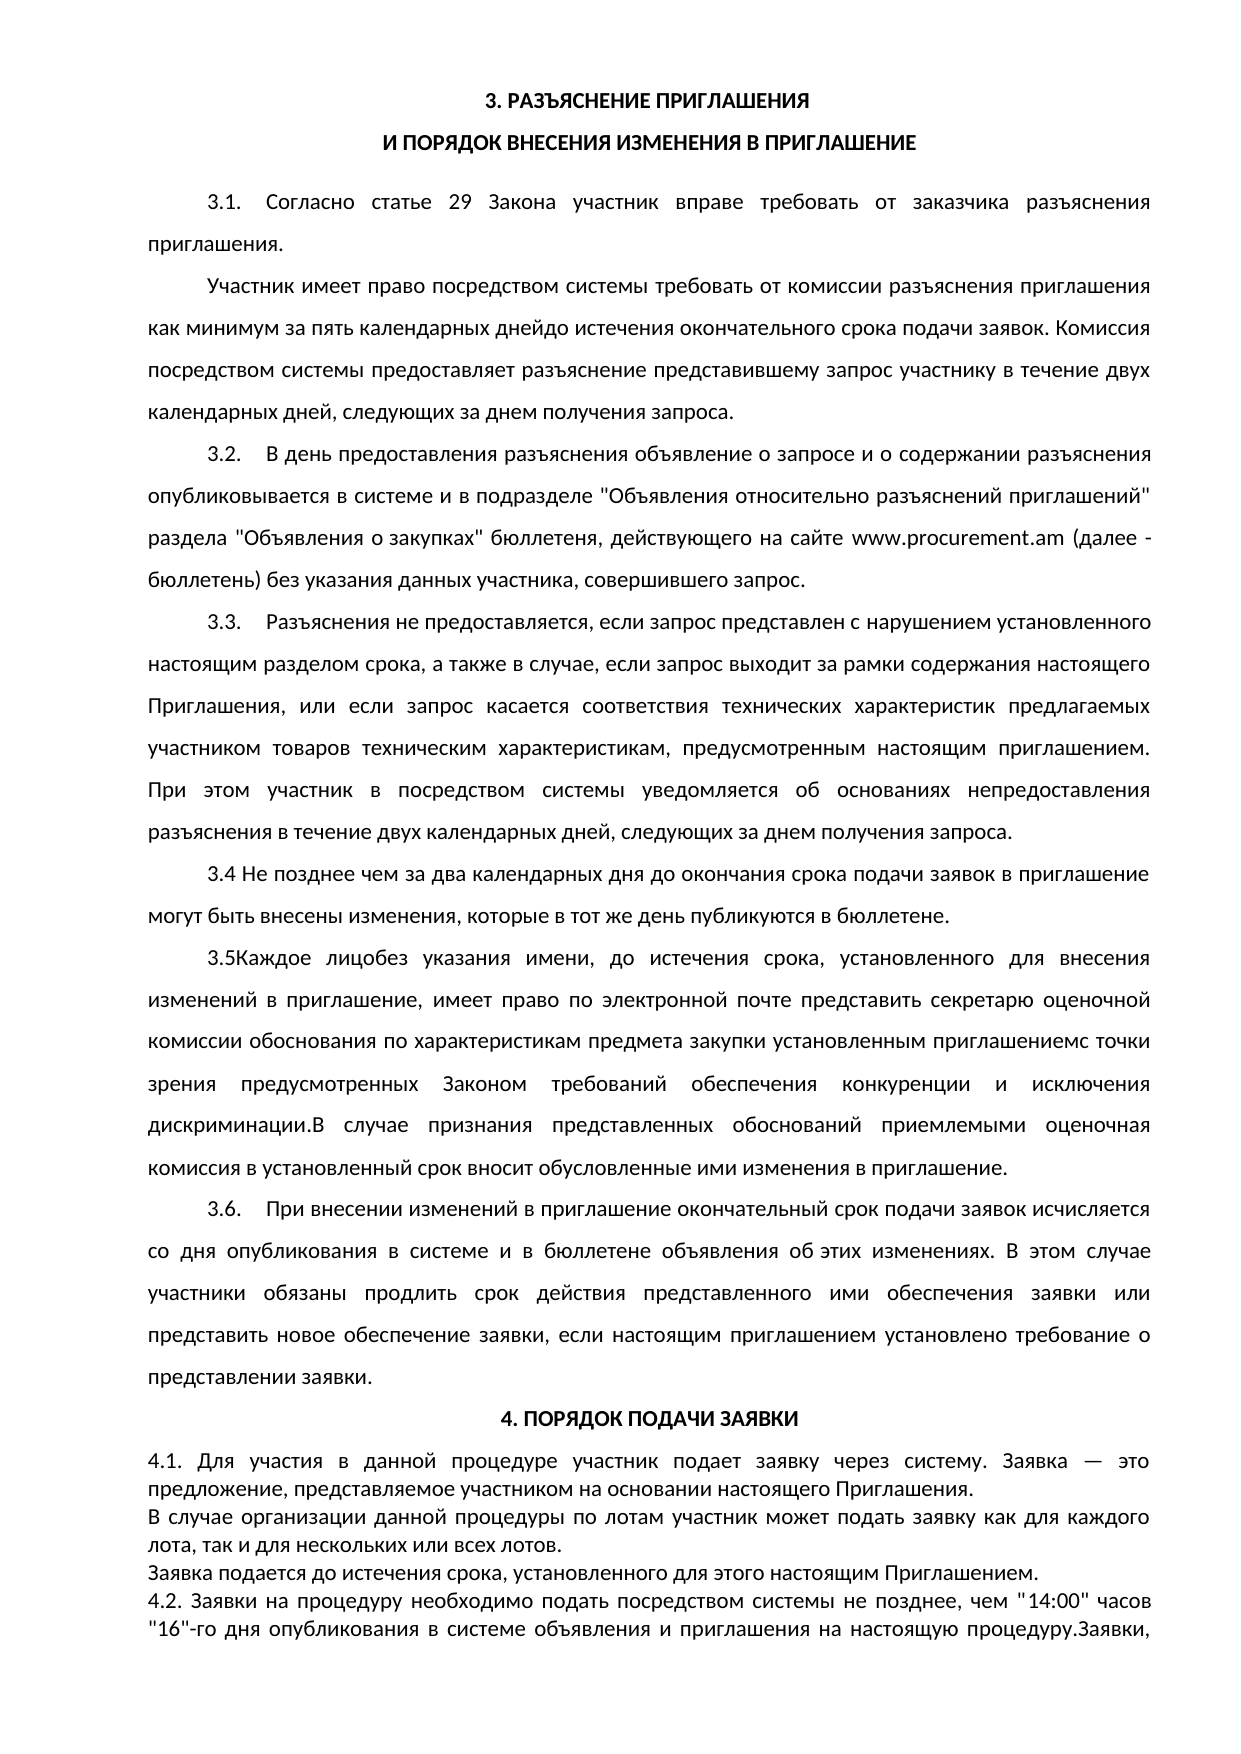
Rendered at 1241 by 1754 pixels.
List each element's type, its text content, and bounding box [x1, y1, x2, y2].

text 3.4 Не позднее чем за два календарных дня до окончания срока подачи заявок в приглашение могут быть внесены изменения, которые в тот же день публикуются в бюллетене. [148, 859, 1152, 929]
text 3.3. Разъяснения не предоставляется, если запрос представлен с нарушением установленного настоящим разделом срока, а также в случае, если запрос выходит за рамки содержания настоящего Приглашения, или если запрос касается соответствия технических характеристик предлагаемых участником товаров техническим характеристикам, предусмотренным настоящим приглашением. При этом участник в посредством системы уведомляется об основаниях непредоставления разъяснения в течение двух календарных дней, следующих за днем получения запроса. [148, 607, 1152, 845]
text 3. РАЗЪЯСНЕНИЕ ПРИГЛАШЕНИЯ И ПОРЯДОК ВНЕСЕНИЯ ИЗМЕНЕНИЯ В ПРИГЛАШЕНИЕ [148, 86, 1152, 156]
text В случае организации данной процедуры по лотам участник может подать заявку как для каждого лота, так и для нескольких или всех лотов. [148, 1502, 1152, 1558]
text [148, 1587, 1152, 1643]
text 3.1. Согласно статье 29 Закона участник вправе требовать от заказчика разъяснения приглашения. [148, 187, 1152, 257]
text 3.6. При внесении изменений в приглашение окончательный срок подачи заявок исчисляется со дня опубликования в системе и в бюллетене объявления об этих изменениях. В этом случае участники обязаны продлить срок действия представленного ими обеспечения заявки или представить новое обеспечение заявки, если настоящим приглашением установлено требование о представлении заявки. [148, 1194, 1152, 1391]
text 4.1. Для участия в данной процедуре участник подает заявку через систему. Заявка — это предложение, представляемое участником на основании настоящего Приглашения. [148, 1446, 1152, 1502]
text Участник имеет право посредством системы требовать от комиссии разъяснения приглашения как минимум за пять календарных днейдо истечения окончательного срока подачи заявок. Комиссия посредством системы предоставляет разъяснение представившему запрос участнику в течение двух календарных дней, следующих за днем получения запроса. [148, 271, 1152, 425]
text 3.2. В день предоставления разъяснения объявление о запросе и о содержании разъяснения опубликовывается в системе и в подразделе "Объявления относительно разъяснений приглашений" раздела "Объявления о закупках" бюллетеня, действующего на сайте www.procurement.am (далее - бюллетень) без указания данных участника, совершившего запрос. [148, 439, 1152, 593]
text 4. ПОРЯДОК ПОДАЧИ ЗАЯВКИ [148, 1404, 1152, 1432]
text 3.5Каждое лицобез указания имени, до истечения срока, установленного для внесения изменений в приглашение, имеет право по электронной почте представить секретарю оценочной комиссии обоснования по характеристикам предмета закупки установленным приглашениемс точки зрения предусмотренных Законом требований обеспечения конкуренции и исключения дискриминации.В случае признания представленных обоснований приемлемыми оценочная комиссия в установленный срок вносит обусловленные ими изменения в приглашение. [148, 943, 1152, 1181]
text Заявка подается до истечения срока, установленного для этого настоящим Приглашением. [148, 1558, 1152, 1587]
